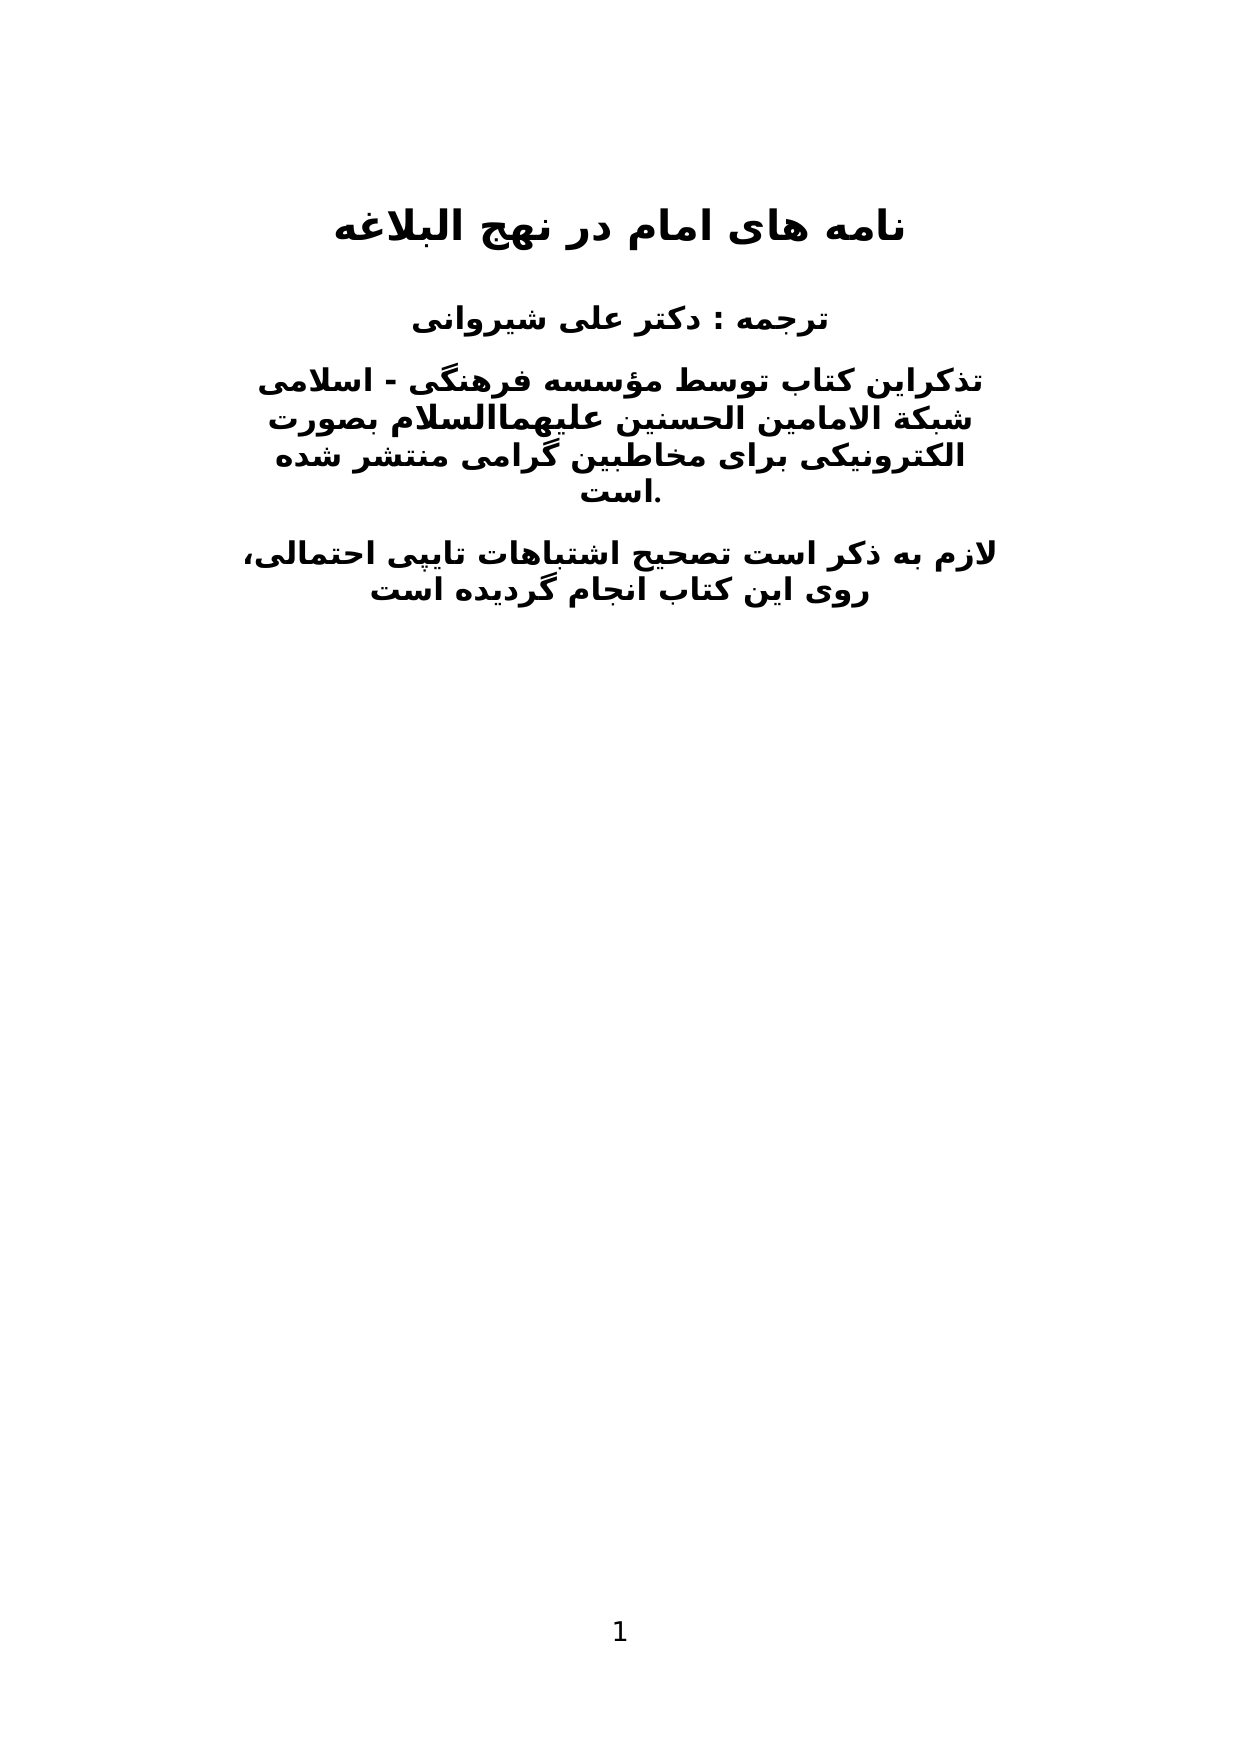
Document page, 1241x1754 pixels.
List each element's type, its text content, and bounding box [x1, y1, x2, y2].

text تذکراین کتاب توسط مؤسسه فرهنگی - اسلامی شبکة الامامین الحسنین عليهما‌السلام بصورت الکترونیکی برای مخاطبین گرامی منتشر شده است. [236, 362, 1004, 510]
text ترجمه : دكتر على شيروانى [236, 301, 1004, 337]
text نامه هاى امام در نهج البلاغه [236, 202, 1004, 251]
text لازم به ذکر است تصحیح اشتباهات تایپی احتمالی، روی این کتاب انجام گردیده است [236, 535, 1004, 608]
